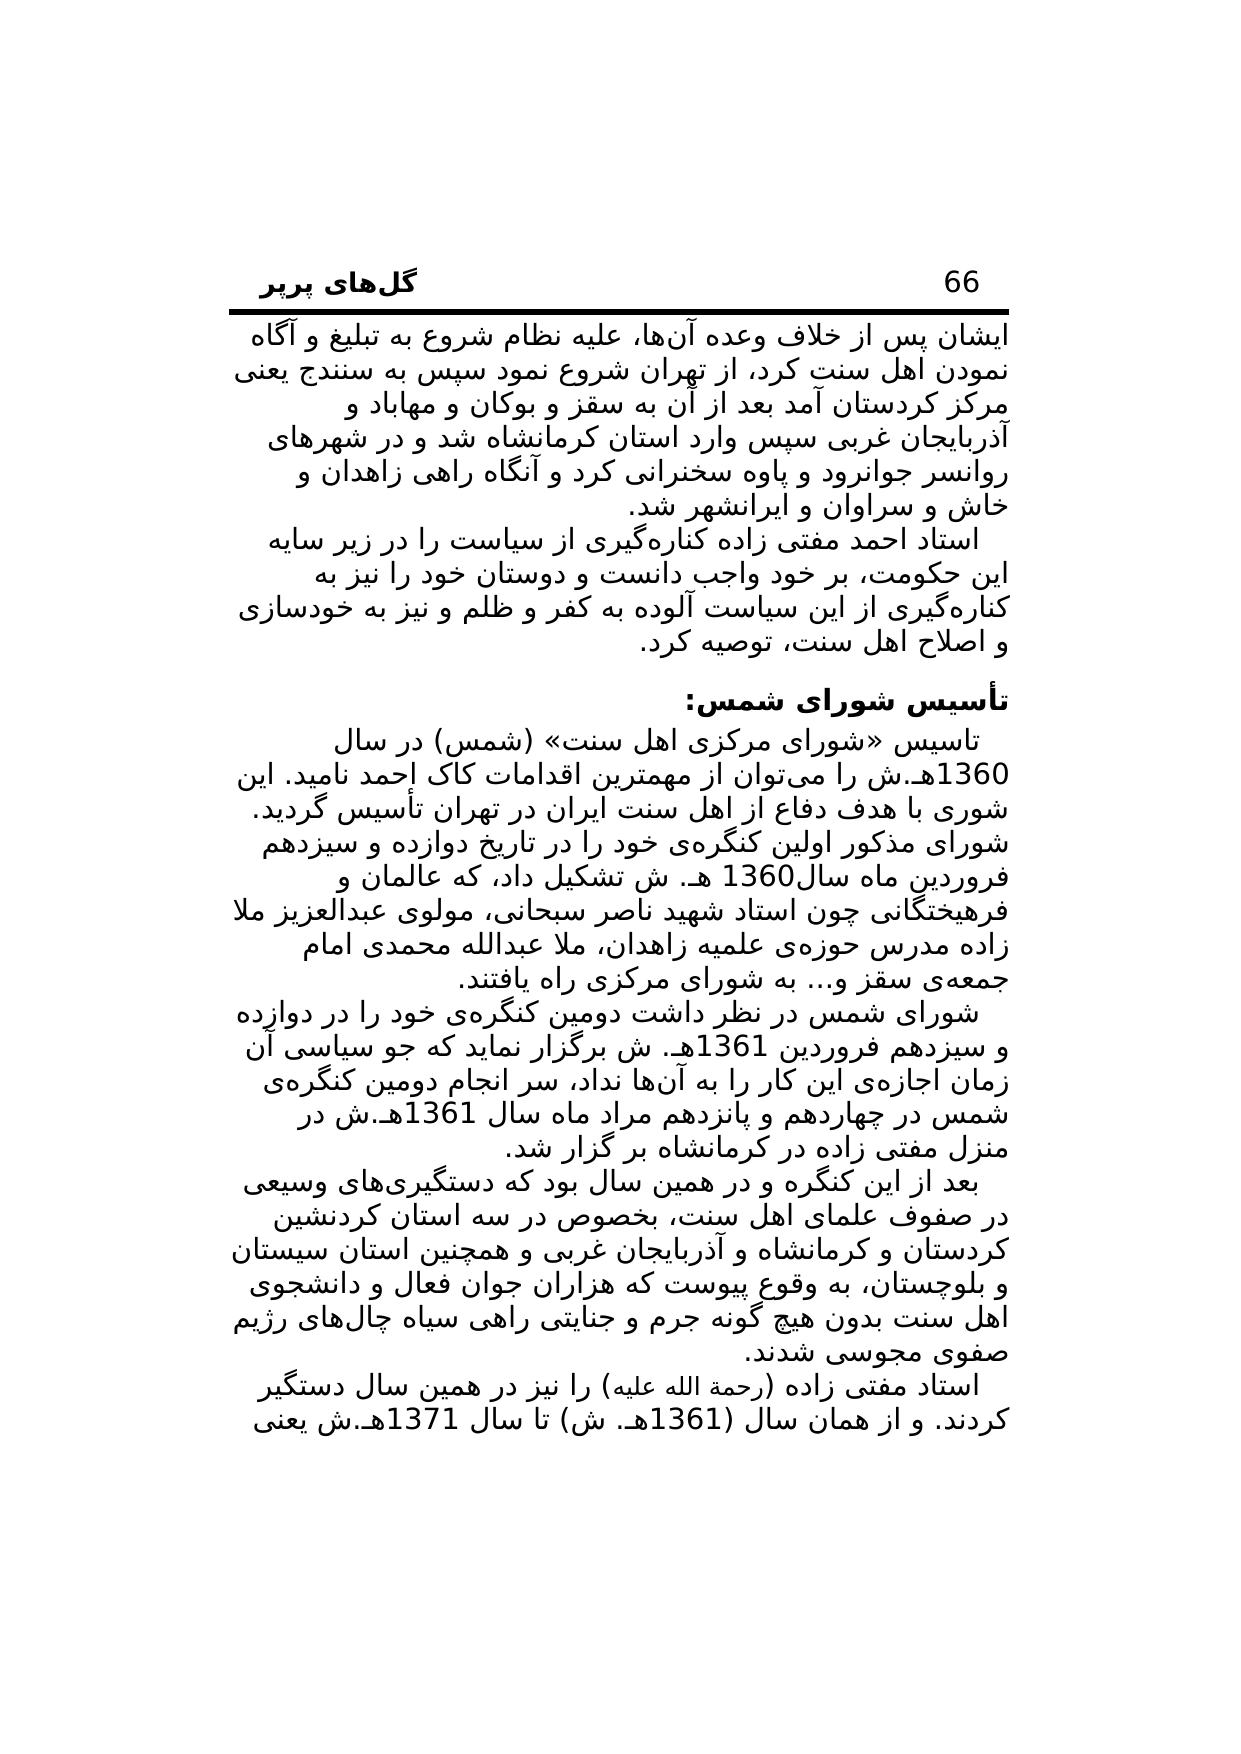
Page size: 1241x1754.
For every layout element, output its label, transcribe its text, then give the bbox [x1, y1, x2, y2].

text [230, 318, 1010, 522]
text بعد از این کنگره و در همین سال بود که دستگیری‌های وسیعی در صفوف علمای اهل سنت، بخصوص در سه استان کردنشین کردستان و کرمانشاه و آذربایجان غربی و همچنین استان سیستان و بلوچستان، به وقوع پیوست که هزاران جوان فعال و دانشجوی اهل سنت بدون هیچ گونه جرم و جنایتی راهی سیاه چال‌های رژیم صفوی مجوسی شدند. [230, 1165, 1010, 1368]
text استاد احمد مفتی زاده کناره‌گیری از سیاست را در زیر سایه این حکومت، بر خود واجب دانست و دوستان خود را نیز به کناره‌گیری از این سیاست آلوده به کفر و ظلم و نیز به خودسازی و اصلاح اهل سنت، توصیه کرد. [230, 522, 1010, 658]
text تاسیس «شورای مرکزی اهل سنت» (شمس) در سال 1360هـ.ش را می‌توان از مهمترین اقدامات کاک احمد نامید. این شوری با هدف دفاع از اهل سنت ایران در تهران تأسیس گردید. شورای مذکور اولین کنگره‌ی خود را در تاریخ دوازده و سیزدهم فروردین ماه سال1360 هـ. ش تشکیل داد، که عالمان و فرهیختگانی چون استاد شهید ناصر سبحانی، مولوی عبدالعزیز ملا زاده مدرس حوزه‌ی علمیه زاهدان، ملا عبدالله محمدی امام جمعه‌ی سقز و... به شورای مرکزی راه یافتند. [230, 723, 1010, 995]
text تأسیس شورای شمس: [230, 683, 1010, 717]
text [230, 1368, 1010, 1436]
text شوراى شمس در نظر داشت دومین کنگره‌ی خود را در دوازده و سیزدهم فروردین 1361هـ. ش برگزار نماید که جو سیاسی آن زمان اجازه‌ی این کار را به آن‌ها نداد، سر انجام دومین کنگره‌ی شمس در چهاردهم و پانزدهم مراد ماه سال 1361هـ.ش در منزل مفتی زاده در کرمانشاه بر گزار شد. [230, 995, 1010, 1165]
